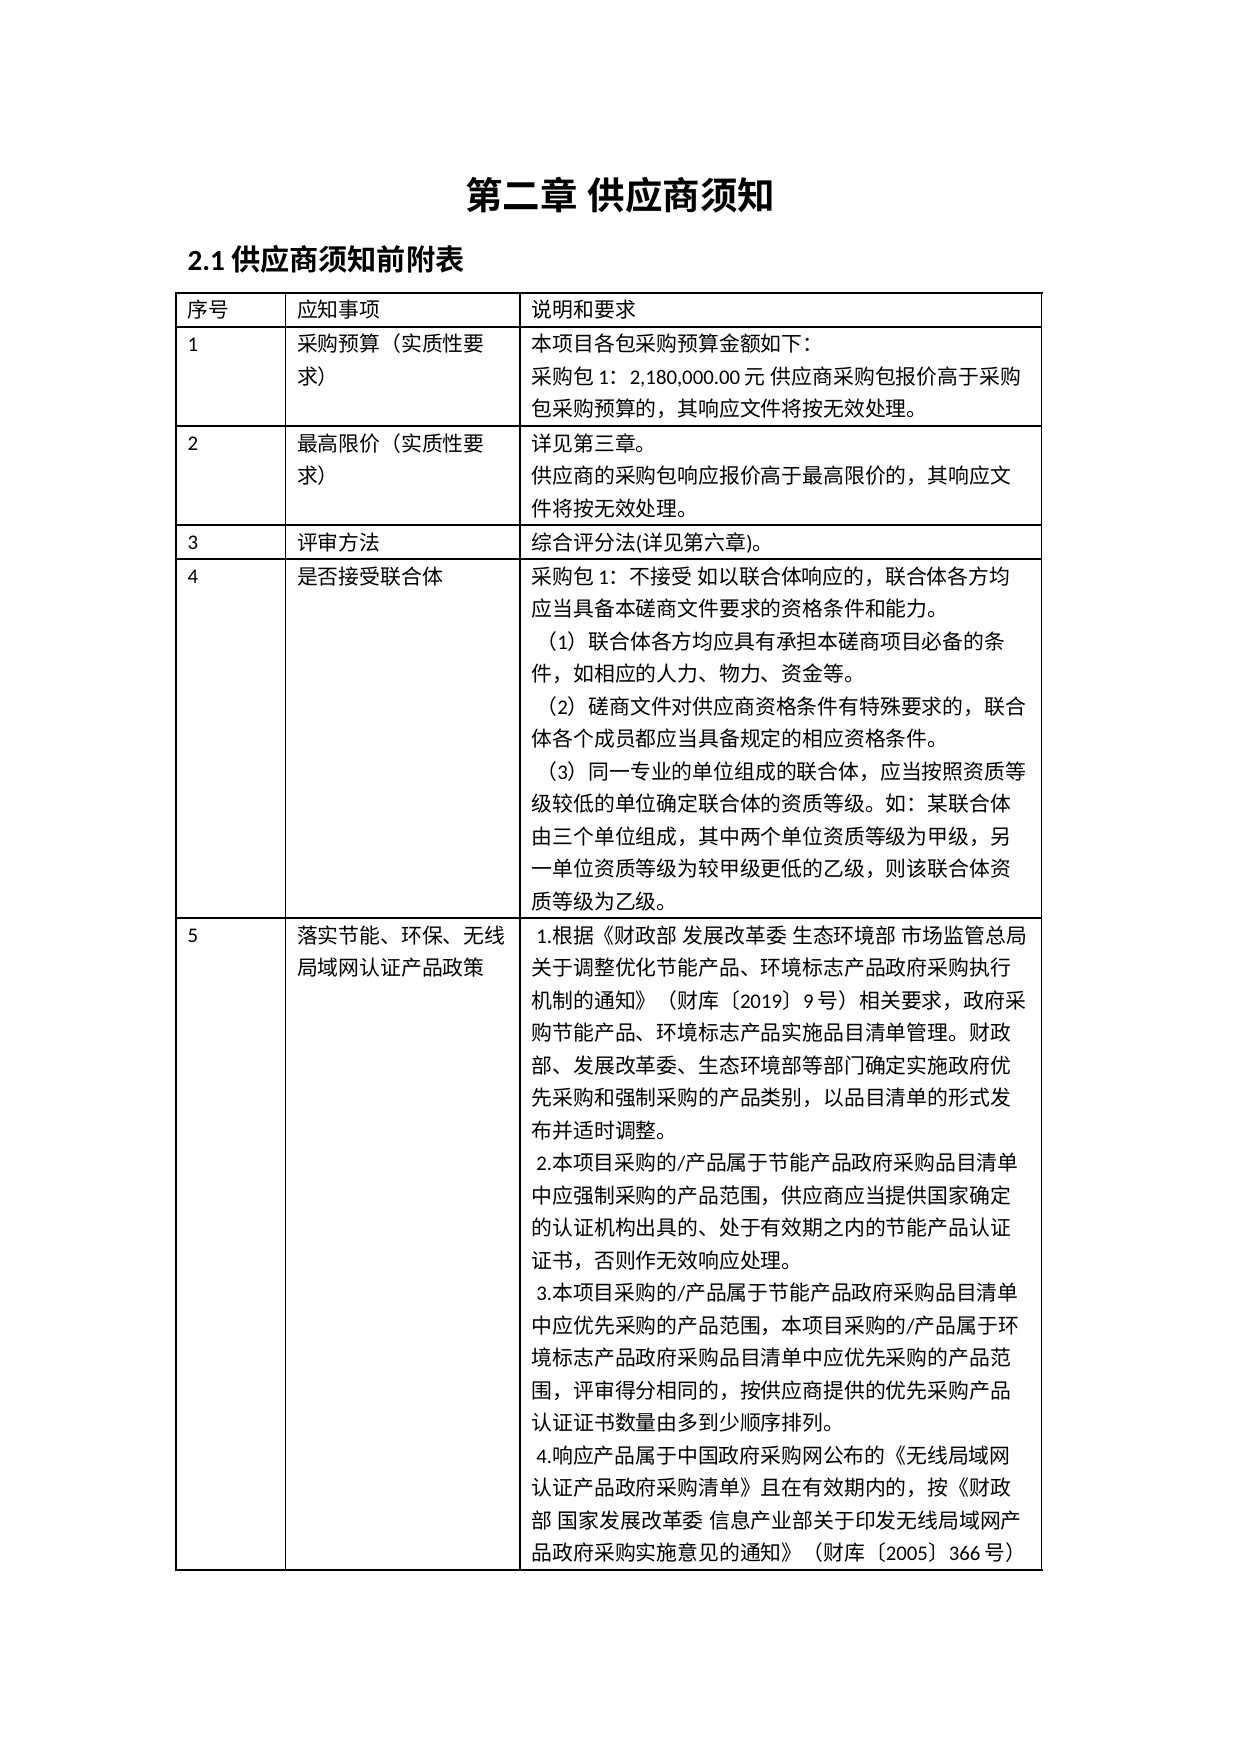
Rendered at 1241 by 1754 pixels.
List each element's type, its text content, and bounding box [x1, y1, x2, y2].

text 第二章 供应商须知 [187, 162, 1053, 227]
table_cell 评审方法 [286, 526, 519, 558]
table_cell 本项目各包采购预算金额如下： 采购包1：2,180,000.00元 供应商采购包报价高于采购包采购预算的，其响应文件将按无效处理。 [521, 328, 1041, 425]
table_cell 是否接受联合体 [286, 560, 519, 917]
table_cell 3 [177, 526, 285, 558]
table_header 应知事项 [286, 294, 519, 326]
table_header 说明和要求 [521, 294, 1041, 326]
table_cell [521, 919, 1041, 1569]
table_cell 1 [177, 328, 285, 425]
table_cell 最高限价（实质性要求） [286, 427, 519, 524]
table_header 序号 [177, 294, 285, 326]
table_cell 落实节能、环保、无线局域网认证产品政策 [286, 919, 519, 1569]
text 2.1供应商须知前附表 [187, 227, 1053, 292]
table_cell 采购预算（实质性要求） [286, 328, 519, 425]
table_cell 采购包1：不接受 如以联合体响应的，联合体各方均应当具备本磋商文件要求的资格条件和能力。 （1）联合体各方均应具有承担本磋商项目必备的条件，如相应的人力、物力、资金等。 （2）磋商文件对供应商资格条件有特殊要求的，联合体各个成员都应当具备规定的相应资格条件。 （3）同一专业的单位组成的联合体，应当按照资质等级较低的单位确定联合体的资质等级。如：某联合体由三个单位组成，其中两个单位资质等级为甲级，另一单位资质等级为较甲级更低的乙级，则该联合体资质等级为乙级。 [521, 560, 1041, 917]
table_cell 4 [177, 560, 285, 917]
table_cell 综合评分法(详见第六章)。 [521, 526, 1041, 558]
table_cell 详见第三章。 供应商的采购包响应报价高于最高限价的，其响应文件将按无效处理。 [521, 427, 1041, 524]
table_cell 2 [177, 427, 285, 524]
table_cell 5 [177, 919, 285, 1569]
